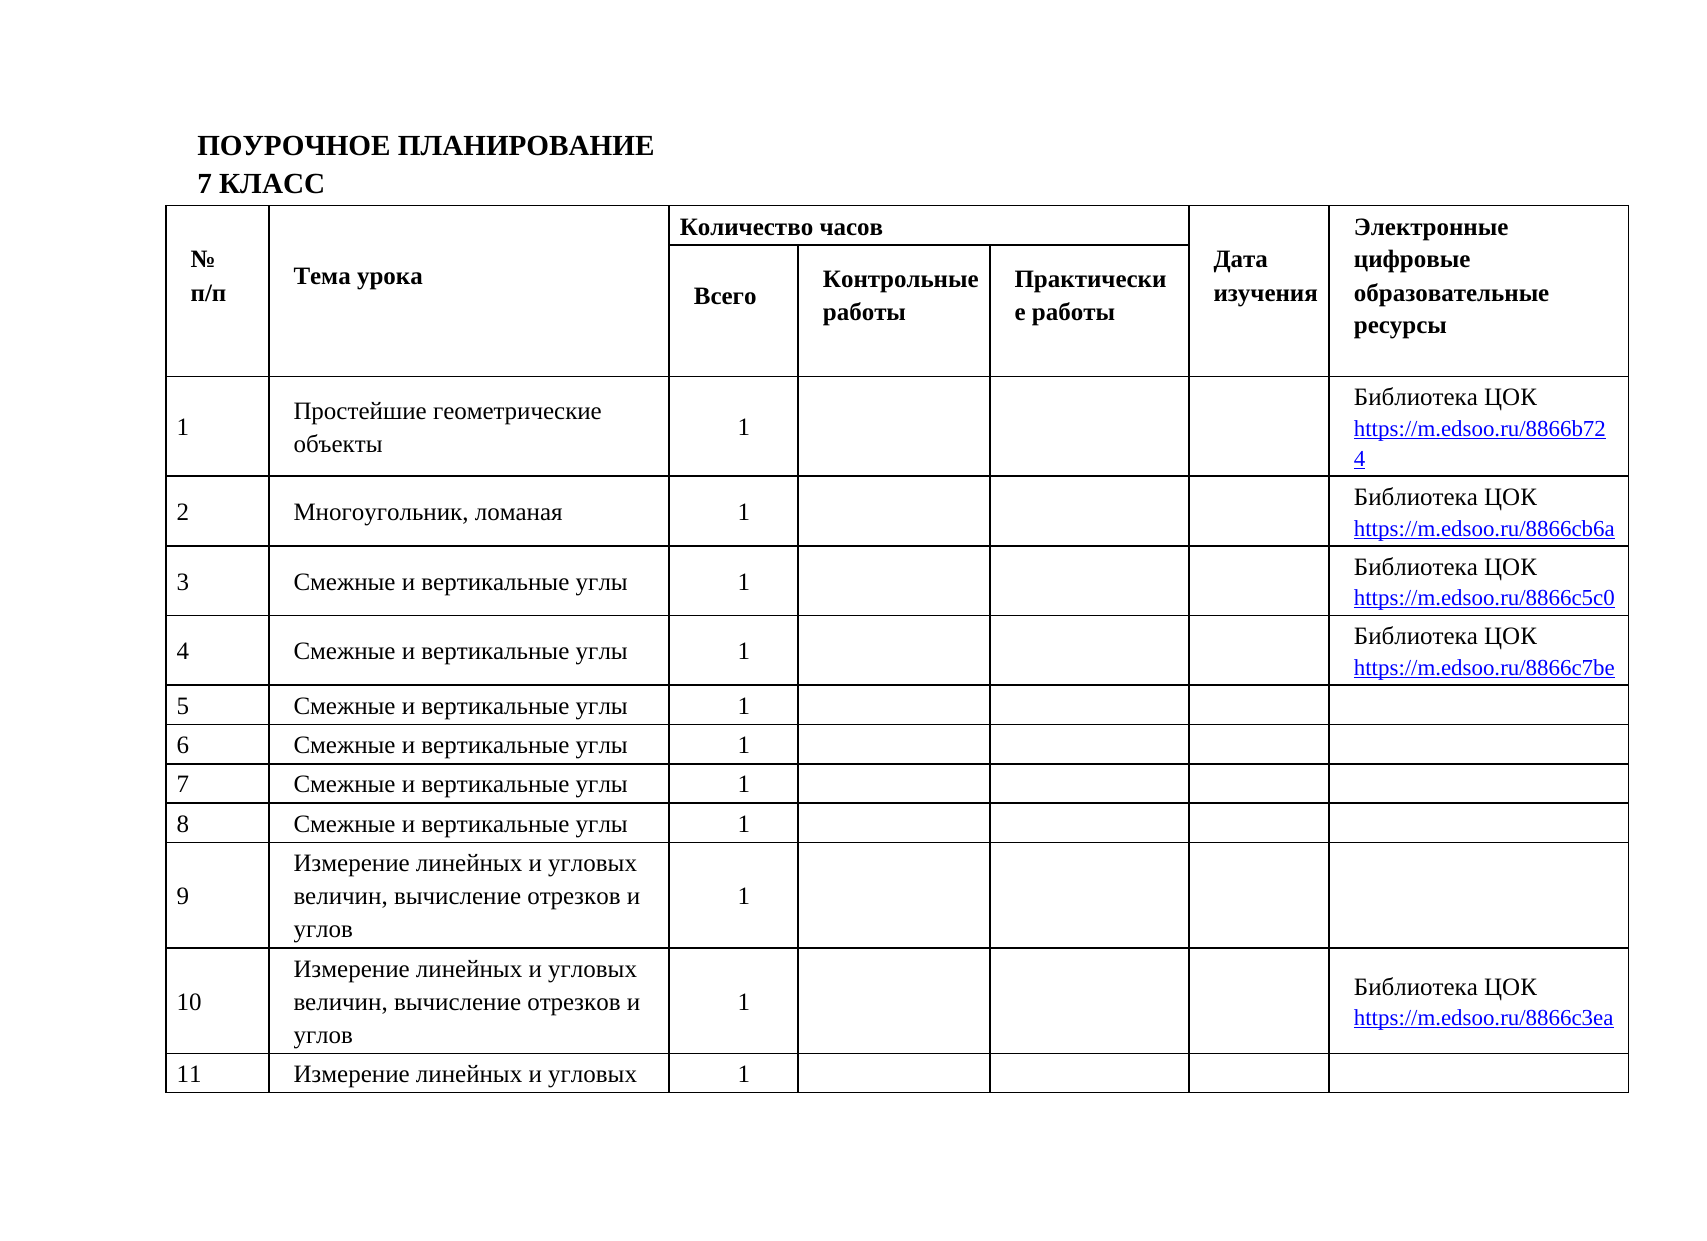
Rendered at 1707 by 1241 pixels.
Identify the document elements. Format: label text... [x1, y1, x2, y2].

table_cell 4 [167, 616, 268, 684]
table_cell 1 [670, 686, 797, 723]
table_cell Простейшие геометрические объекты [270, 377, 668, 475]
table_cell [799, 1054, 989, 1092]
table_cell [1190, 843, 1328, 947]
table_cell [991, 804, 1188, 842]
table_cell [1330, 843, 1628, 947]
table_cell Библиотека ЦОК https://m.edsoo.ru/8866cb6a [1330, 477, 1628, 545]
table_cell [1330, 804, 1628, 842]
table_cell 11 [167, 1054, 268, 1092]
table_cell [991, 616, 1188, 684]
table_cell Практические работы [991, 246, 1188, 376]
table_header Электронные цифровые образовательные ресурсы [1330, 206, 1628, 376]
table_cell [799, 616, 989, 684]
table_cell [799, 843, 989, 947]
table_cell [991, 377, 1188, 475]
table_cell 8 [167, 804, 268, 842]
table_cell [799, 377, 989, 475]
table_cell 1 [670, 477, 797, 545]
table_cell 1 [670, 616, 797, 684]
table_cell [1190, 804, 1328, 842]
table_cell [799, 804, 989, 842]
table_cell [991, 686, 1188, 723]
table_cell [1330, 765, 1628, 802]
table_cell [991, 843, 1188, 947]
table_cell [1190, 686, 1328, 723]
table_cell Библиотека ЦОК https://m.edsoo.ru/8866c7be [1330, 616, 1628, 684]
table_cell Библиотека ЦОК https://m.edsoo.ru/8866b724 [1330, 377, 1628, 475]
table_cell 1 [670, 725, 797, 763]
table_header Количество часов [670, 206, 1188, 244]
table_cell [799, 949, 989, 1052]
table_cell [270, 1054, 668, 1092]
table_cell 5 [167, 686, 268, 723]
table_cell 6 [167, 725, 268, 763]
table_cell Смежные и вертикальные углы [270, 616, 668, 684]
table_cell 1 [670, 765, 797, 802]
table_header Тема урока [270, 206, 668, 376]
table_cell Контрольные работы [799, 246, 989, 376]
table_cell [1190, 765, 1328, 802]
table_cell [1330, 686, 1628, 723]
table_cell Библиотека ЦОК https://m.edsoo.ru/8866c3ea [1330, 949, 1628, 1052]
table_cell 9 [167, 843, 268, 947]
table_cell [799, 547, 989, 614]
table_cell Всего [670, 246, 797, 376]
table_cell [1330, 725, 1628, 763]
table_cell 3 [167, 547, 268, 614]
table_cell 1 [670, 843, 797, 947]
table_cell Смежные и вертикальные углы [270, 725, 668, 763]
table_cell 1 [670, 377, 797, 475]
table_cell 1 [670, 1054, 797, 1092]
table_cell [1190, 725, 1328, 763]
table_cell [799, 477, 989, 545]
table_cell 7 [167, 765, 268, 802]
table_cell 2 [167, 477, 268, 545]
table_header № п/п [167, 206, 268, 376]
table_cell [799, 725, 989, 763]
table_cell 10 [167, 949, 268, 1052]
table_cell 1 [167, 377, 268, 475]
table_cell 1 [670, 804, 797, 842]
table_cell 1 [670, 949, 797, 1052]
table_cell Смежные и вертикальные углы [270, 765, 668, 802]
table_cell Смежные и вертикальные углы [270, 804, 668, 842]
table_cell [991, 1054, 1188, 1092]
table_cell [991, 547, 1188, 614]
table_cell [991, 949, 1188, 1052]
table_cell [991, 725, 1188, 763]
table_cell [270, 949, 668, 1052]
table_cell Многоугольник, ломаная [270, 477, 668, 545]
text ПОУРОЧНОЕ ПЛАНИРОВАНИЕ [190, 128, 1618, 161]
table_cell [991, 477, 1188, 545]
table_header Дата изучения [1190, 206, 1328, 376]
table_cell Смежные и вертикальные углы [270, 686, 668, 723]
table_cell [1190, 616, 1328, 684]
table_cell [799, 765, 989, 802]
text 7 КЛАСС [190, 166, 1618, 200]
table_cell Измерение линейных и угловых величин, вычисление отрезков и углов [270, 843, 668, 947]
table_cell Библиотека ЦОК https://m.edsoo.ru/8866c5c0 [1330, 547, 1628, 614]
table_cell [1190, 547, 1328, 614]
table_cell [1190, 949, 1328, 1052]
table_cell 1 [670, 547, 797, 614]
table_cell [1190, 1054, 1328, 1092]
table_cell [1190, 377, 1328, 475]
table_cell [1330, 1054, 1628, 1092]
table_cell [1190, 477, 1328, 545]
table_cell [991, 765, 1188, 802]
table_cell [799, 686, 989, 723]
table_cell Смежные и вертикальные углы [270, 547, 668, 614]
